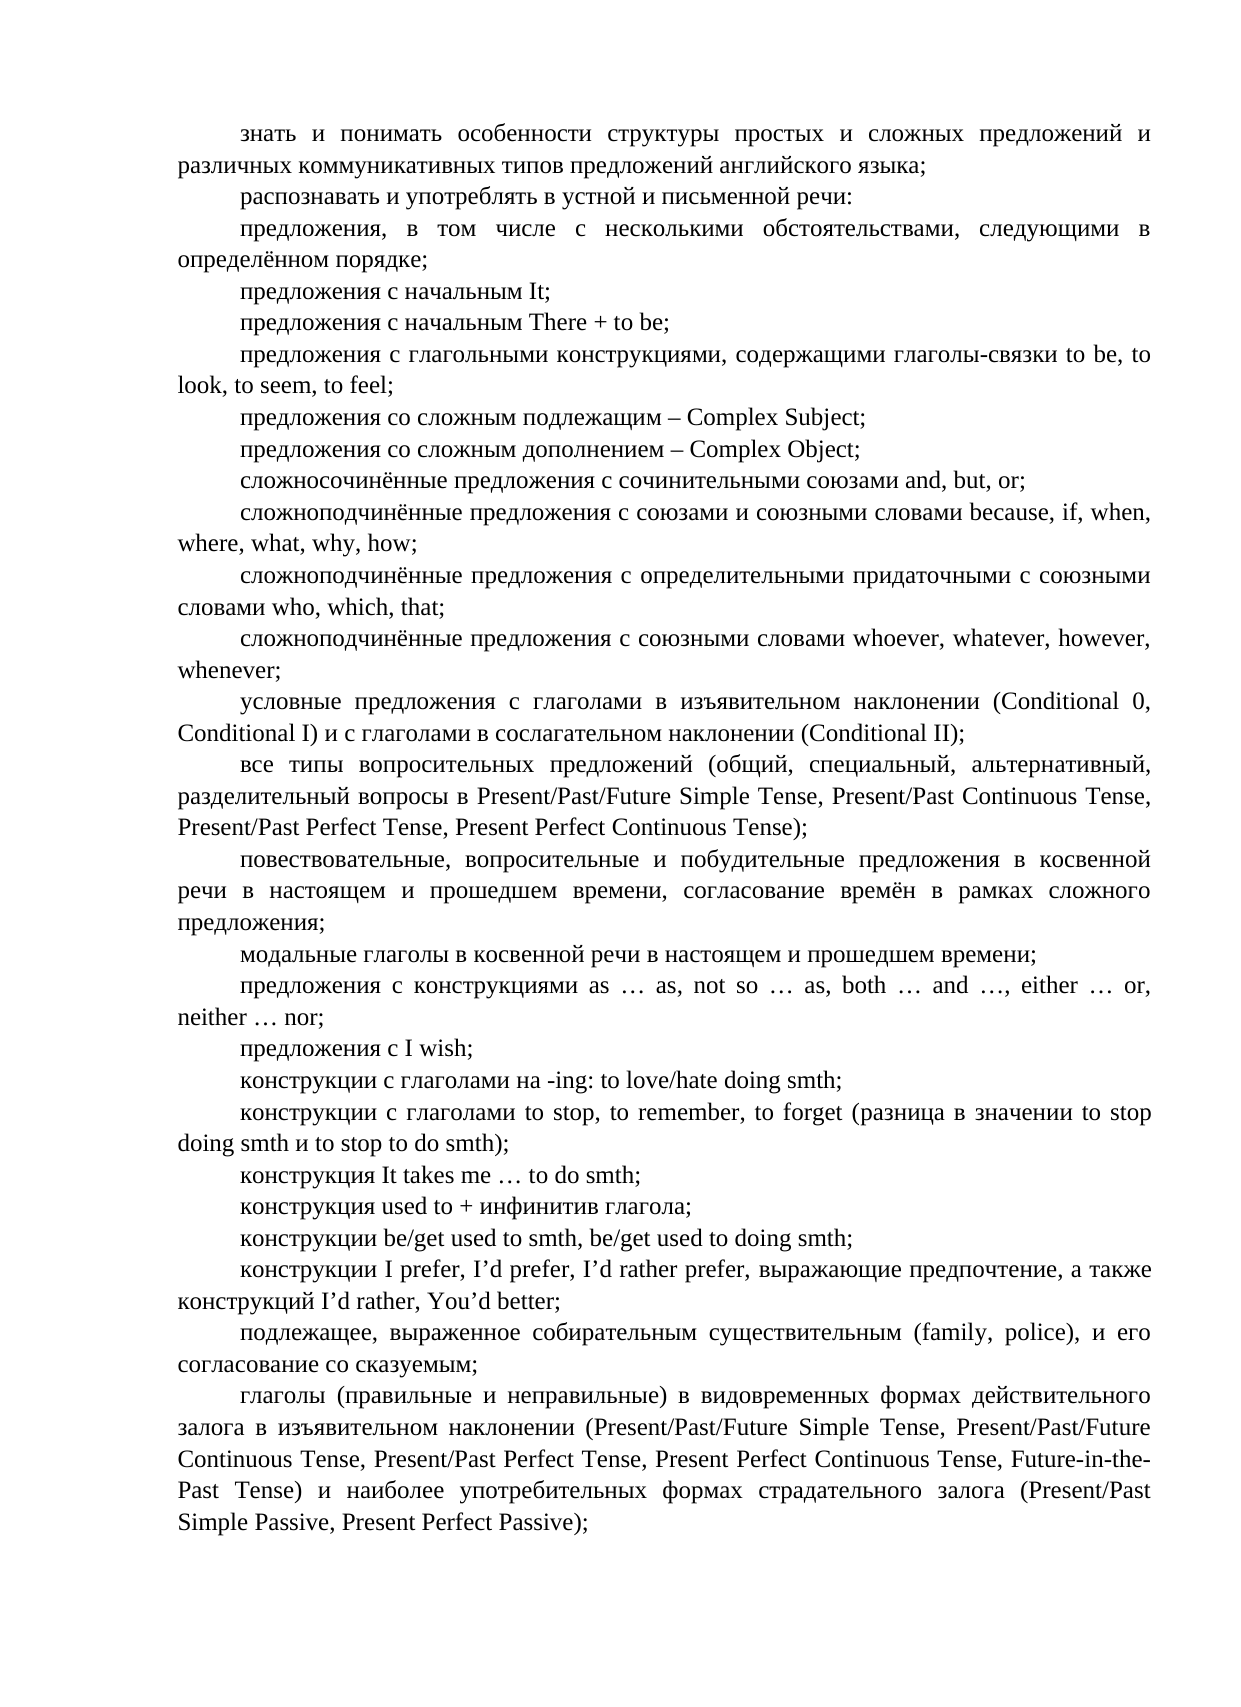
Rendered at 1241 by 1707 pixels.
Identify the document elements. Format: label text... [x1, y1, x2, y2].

text знать и понимать особенности структуры простых и сложных предложений и различных коммуникативных типов предложений английского языка; [177, 118, 1152, 178]
text распознавать и употреблять в устной и письменной речи: [177, 181, 1152, 210]
text предложения с конструкциями as … as, not so … as, both … and …, either … or, neither … nor; [177, 970, 1152, 1031]
text предложения cо сложным подлежащим – Complex Subject; [177, 402, 1152, 431]
text глаголы (правильные и неправильные) в видовременных формах действительного залога в изъявительном наклонении (Present/Past/Future Simple Tense, Present/Past/Future Continuous Tense, Present/Past Perfect Tense, Present Perfect Continuous Tense, Future-in-the-Past Tense) и наиболее употребительных формах страдательного залога (Present/Past Simple Passive, Present Perfect Passive); [177, 1381, 1152, 1536]
text предложения, в том числе с несколькими обстоятельствами, следующими в определённом порядке; [177, 213, 1152, 273]
text сложносочинённые предложения с сочинительными союзами and, but, or; [177, 465, 1152, 494]
text повествовательные, вопросительные и побудительные предложения в косвенной речи в настоящем и прошедшем времени, согласование времён в рамках сложного предложения; [177, 844, 1152, 936]
text сложноподчинённые предложения с союзными словами whoever, whatever, however, whenever; [177, 623, 1152, 683]
text конструкция It takes me … to do smth; [177, 1160, 1152, 1188]
text конструкции I prefer, I’d prefer, I’d rather prefer, выражающие предпочтение, а также конструкций I’d rather, You’d better; [177, 1254, 1152, 1315]
text конструкции c глаголами to stop, to remember, to forget (разница в значении to stop doing smth и to stop to do smth); [177, 1097, 1152, 1157]
text конструкции be/get used to smth, be/get used to doing smth; [177, 1223, 1152, 1252]
text конструкции с глаголами на -ing: to love/hate doing smth; [177, 1065, 1152, 1094]
text предложения с начальным There + to be; [177, 307, 1152, 336]
text предложения с начальным It; [177, 276, 1152, 305]
text конструкция used to + инфинитив глагола; [177, 1191, 1152, 1220]
text предложения с I wish; [177, 1033, 1152, 1062]
text сложноподчинённые предложения с определительными придаточными с союзными словами who, which, that; [177, 560, 1152, 620]
text все типы вопросительных предложений (общий, специальный, альтернативный, разделительный вопросы в Present/Past/Future Simple Tense, Present/Past Continuous Tense, Present/Past Perfect Tense, Present Perfect Continuous Tense); [177, 749, 1152, 841]
text условные предложения с глаголами в изъявительном наклонении (Conditional 0, Conditional I) и с глаголами в сослагательном наклонении (Conditional II); [177, 686, 1152, 747]
text сложноподчинённые предложения с союзами и союзными словами because, if, when, where, what, why, how; [177, 497, 1152, 557]
text предложения с глагольными конструкциями, содержащими глаголы-связки to be, to look, to seem, to feel; [177, 339, 1152, 399]
text предложения cо сложным дополнением – Complex Object; [177, 434, 1152, 462]
text модальные глаголы в косвенной речи в настоящем и прошедшем времени; [177, 939, 1152, 967]
text подлежащее, выраженное собирательным существительным (family, police), и его согласование со сказуемым; [177, 1317, 1152, 1378]
